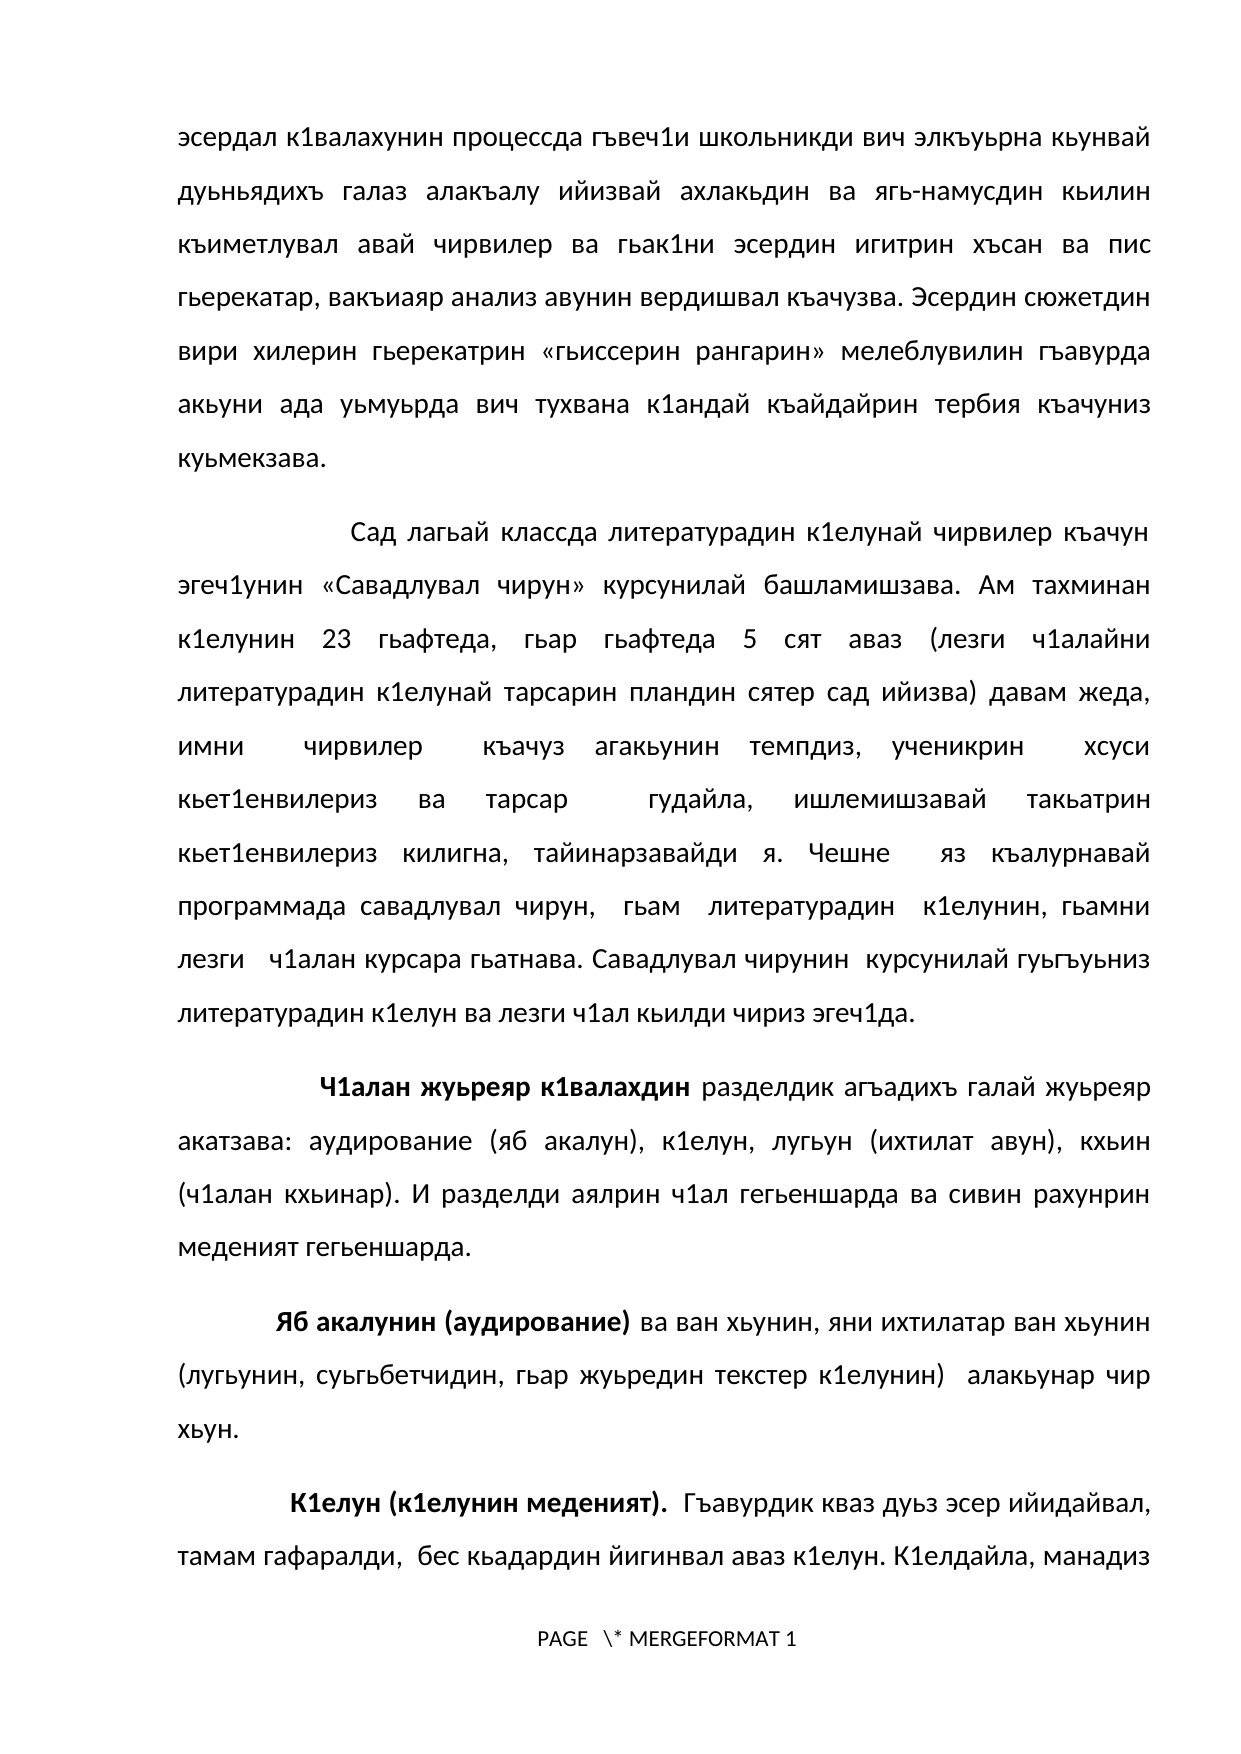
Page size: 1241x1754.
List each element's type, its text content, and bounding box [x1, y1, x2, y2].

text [177, 1484, 1152, 1573]
text Яб акалунин (аудирование) ва ван хьунин, яни ихтилатар ван хьунин (лугьунин, суьгьбетчидин, гьар жуьредин текстер к1елунин) алакьунар чир хьун. [177, 1303, 1152, 1445]
text Ч1алан жуьреяр к1валахдин разделдик агъадихъ галай жуьреяр акатзава: аудирование (яб акалун), к1елун, лугьун (ихтилат авун), кхьин (ч1алан кхьинар). И разделди аялрин ч1ал гегьеншарда ва сивин рахунрин меденият гегьеншарда. [177, 1068, 1152, 1264]
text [177, 118, 1152, 474]
text Сад лагьай классда литературадин к1елунай чирвилер къачун эгеч1унин «Савадлувал чирун» курсунилай башламишзава. Ам тахминан к1елунин 23 гьафтеда, гьар гьафтеда 5 сят аваз (лезги ч1алайни литературадин к1елунай тарсарин пландин сятер сад ийизва) давам жеда, имни чирвилер къачуз агакьунин темпдиз, ученикрин хсуси кьет1енвилериз ва тарсар гудайла, ишлемишзавай такьатрин кьет1енвилериз килигна, тайинарзавайди я. Чешне яз къалурнавай программада савадлувал чирун, гьам литературадин к1елунин, гьамни лезги ч1алан курсара гьатнава. Савадлувал чирунин курсунилай гуьгъуьниз литературадин к1елун ва лезги ч1ал кьилди чириз эгеч1да. [177, 513, 1152, 1029]
